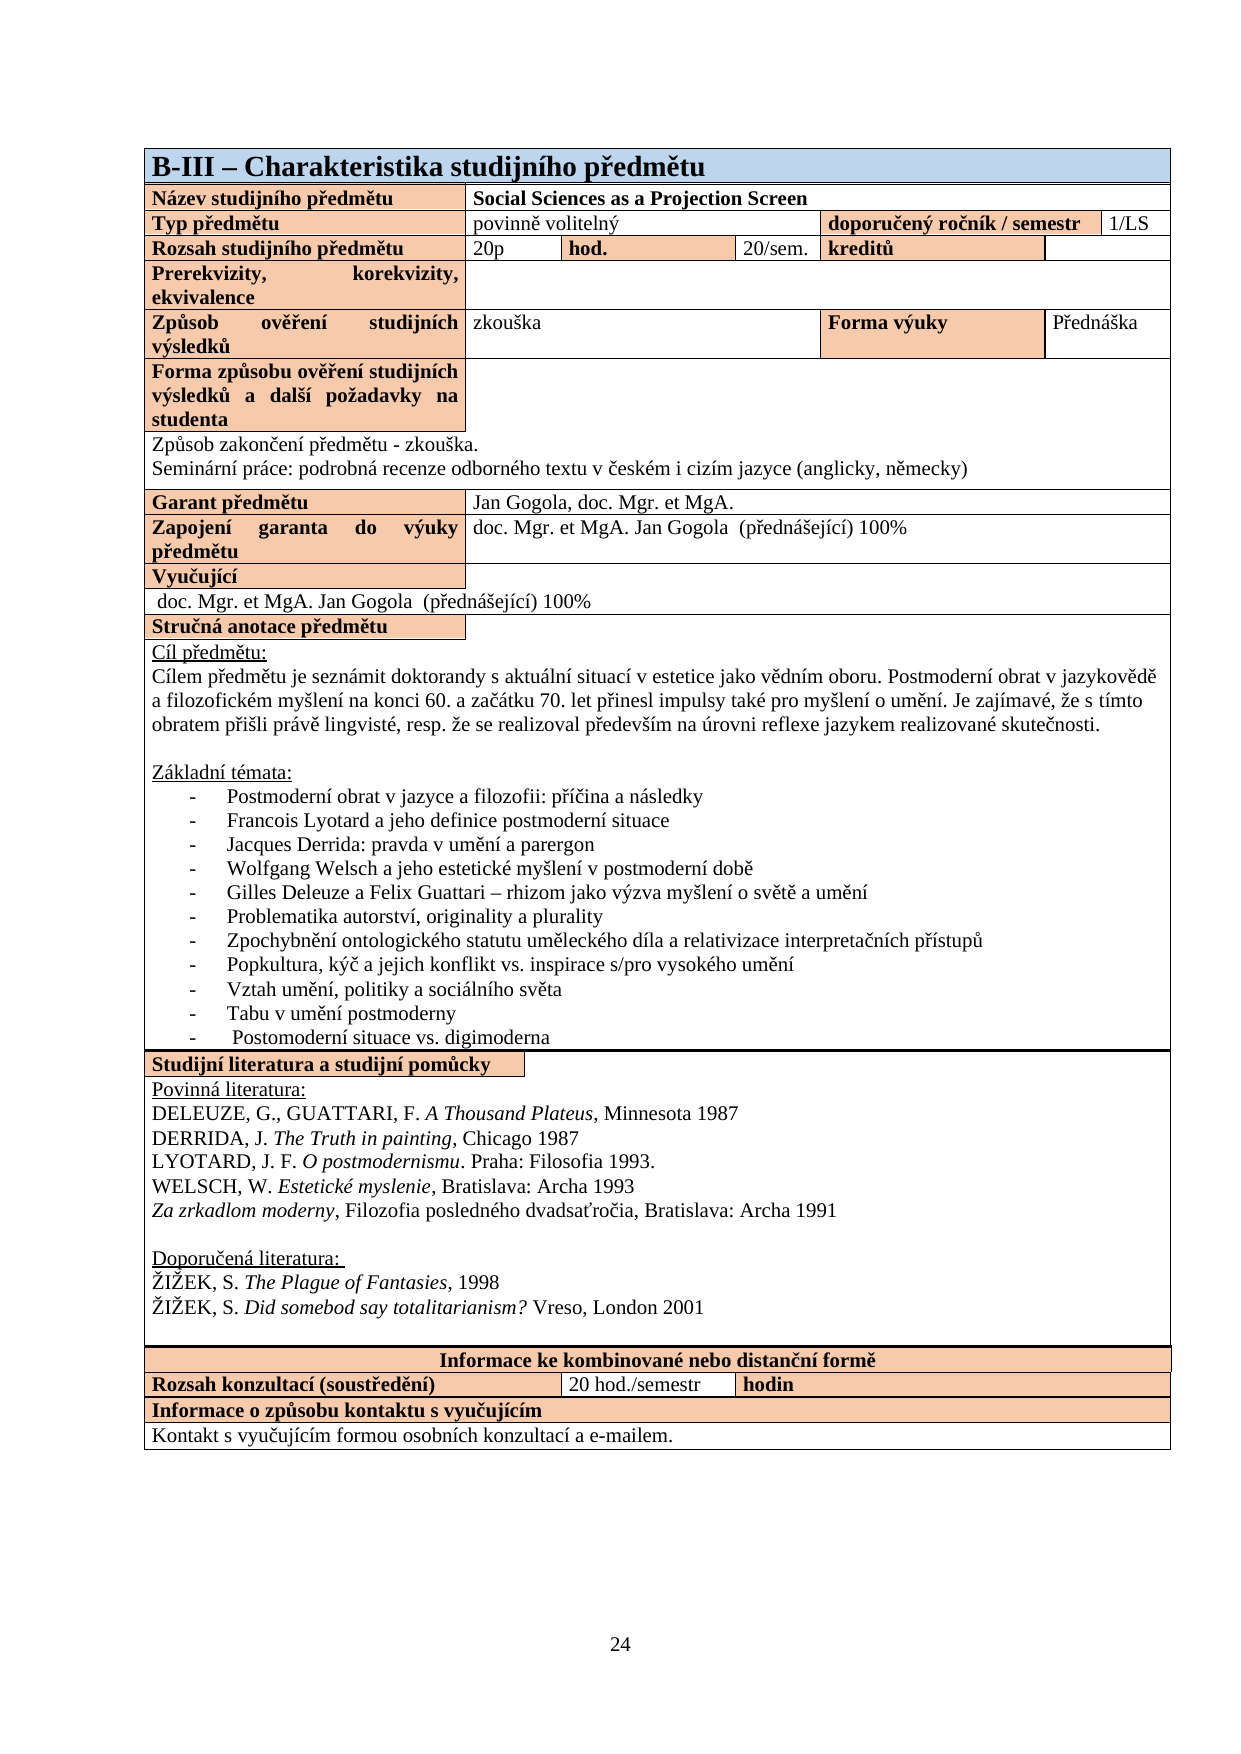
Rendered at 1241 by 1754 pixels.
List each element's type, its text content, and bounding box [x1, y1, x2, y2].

table_cell povinně volitelný [466, 211, 820, 234]
table_cell Social Sciences as a Projection Screen [466, 185, 1170, 209]
table_cell [1046, 236, 1170, 260]
table_cell 20/sem. [736, 236, 820, 260]
table_cell [466, 564, 1170, 588]
table_cell Rozsah konzultací (soustředění) [145, 1373, 561, 1396]
table_cell Informace ke kombinované nebo distanční formě [145, 1348, 1171, 1372]
table_cell [466, 261, 1170, 309]
table_cell Studijní literatura a studijní pomůcky [145, 1052, 524, 1076]
table_cell Forma výuky [821, 310, 1044, 358]
table_cell Garant předmětu [145, 490, 465, 514]
table_header B-III – Charakteristika studijního předmětu [145, 149, 1170, 182]
table_cell Přednáška [1046, 310, 1170, 358]
table_cell [466, 615, 1170, 638]
table_cell Typ předmětu [145, 211, 465, 234]
table_cell Prerekvizity, korekvizity, ekvivalence [145, 261, 465, 309]
table_cell zkouška [466, 310, 820, 358]
table_cell Název studijního předmětu [145, 185, 465, 209]
table_cell Rozsah studijního předmětu [145, 236, 465, 260]
table_cell kreditů [821, 236, 1044, 260]
table_cell Cíl předmětu: Cílem předmětu je seznámit doktorandy s aktuální situací v estetice jako vědním oboru. Postmoderní obrat v jazykovědě a filozofickém myšlení na konci 60. a začátku 70. let přinesl impulsy také pro myšlení o umění. Je zajímavé, že s tímto obratem přišli právě lingvisté, resp. že se realizoval především na úrovni reflexe jazykem realizované skutečnosti. Základní témata: Postmoderní obrat v jazyce a filozofii: příčina a následky Francois Lyotard a jeho definice postmoderní situace Jacques Derrida: pravda v umění a parergon Wolfgang Welsch a jeho estetické myšlení v postmoderní době Gilles Deleuze a Felix Guattari – rhizom jako výzva myšlení o světě a umění Problematika autorství, originality a plurality Zpochybnění ontologického statutu uměleckého díla a relativizace interpretačních přístupů Popkultura, kýč a jejich konflikt vs. inspirace s/pro vysokého umění Vztah umění, politiky a sociálního světa Tabu v umění postmoderny Postomoderní situace vs. digimoderna [145, 639, 1170, 1049]
table_cell Způsob ověření studijních výsledků [145, 310, 465, 358]
table_cell Informace o způsobu kontaktu s vyučujícím [145, 1398, 1170, 1422]
table_cell doporučený ročník / semestr [821, 211, 1101, 234]
table_cell Forma způsobu ověření studijních výsledků a další požadavky na studenta [145, 359, 465, 431]
table_cell Povinná literatura: DELEUZE, G., GUATTARI, F. A Thousand Plateus, Minnesota 1987 DERRIDA, J. The Truth in painting, Chicago 1987 LYOTARD, J. F. O postmodernismu. Praha: Filosofia 1993. WELSCH, W. Estetické myslenie, Bratislava: Archa 1993 Za zrkadlom moderny, Filozofia posledného dvadsaťročia, Bratislava: Archa 1991 Doporučená literatura: ŽIŽEK, S. The Plague of Fantasies, 1998 ŽIŽEK, S. Did somebod say totalitarianism? Vreso, London 2001 [145, 1076, 1170, 1345]
table_cell Vyučující [145, 564, 465, 588]
table_cell Způsob zakončení předmětu - zkouška. Seminární práce: podrobná recenze odborného textu v českém i cizím jazyce (anglicky, německy) [145, 431, 1170, 489]
table_cell hodin [736, 1373, 1170, 1396]
table_cell Stručná anotace předmětu [145, 615, 465, 638]
table_cell doc. Mgr. et MgA. Jan Gogola (přednášející) 100% [466, 515, 1170, 563]
table_cell Jan Gogola, doc. Mgr. et MgA. [466, 490, 1170, 514]
table_cell Zapojení garanta do výuky předmětu [145, 515, 465, 563]
table_cell doc. Mgr. et MgA. Jan Gogola (přednášející) 100% [145, 588, 1170, 613]
table_cell [466, 359, 1170, 431]
table_cell 20p [466, 236, 561, 260]
table_cell 1/LS [1102, 211, 1170, 234]
table_cell 20 hod./semestr [562, 1373, 735, 1396]
table_cell Kontakt s vyučujícím formou osobních konzultací a e-mailem. [145, 1423, 1170, 1449]
table_cell hod. [562, 236, 735, 260]
table_cell [525, 1052, 1170, 1076]
